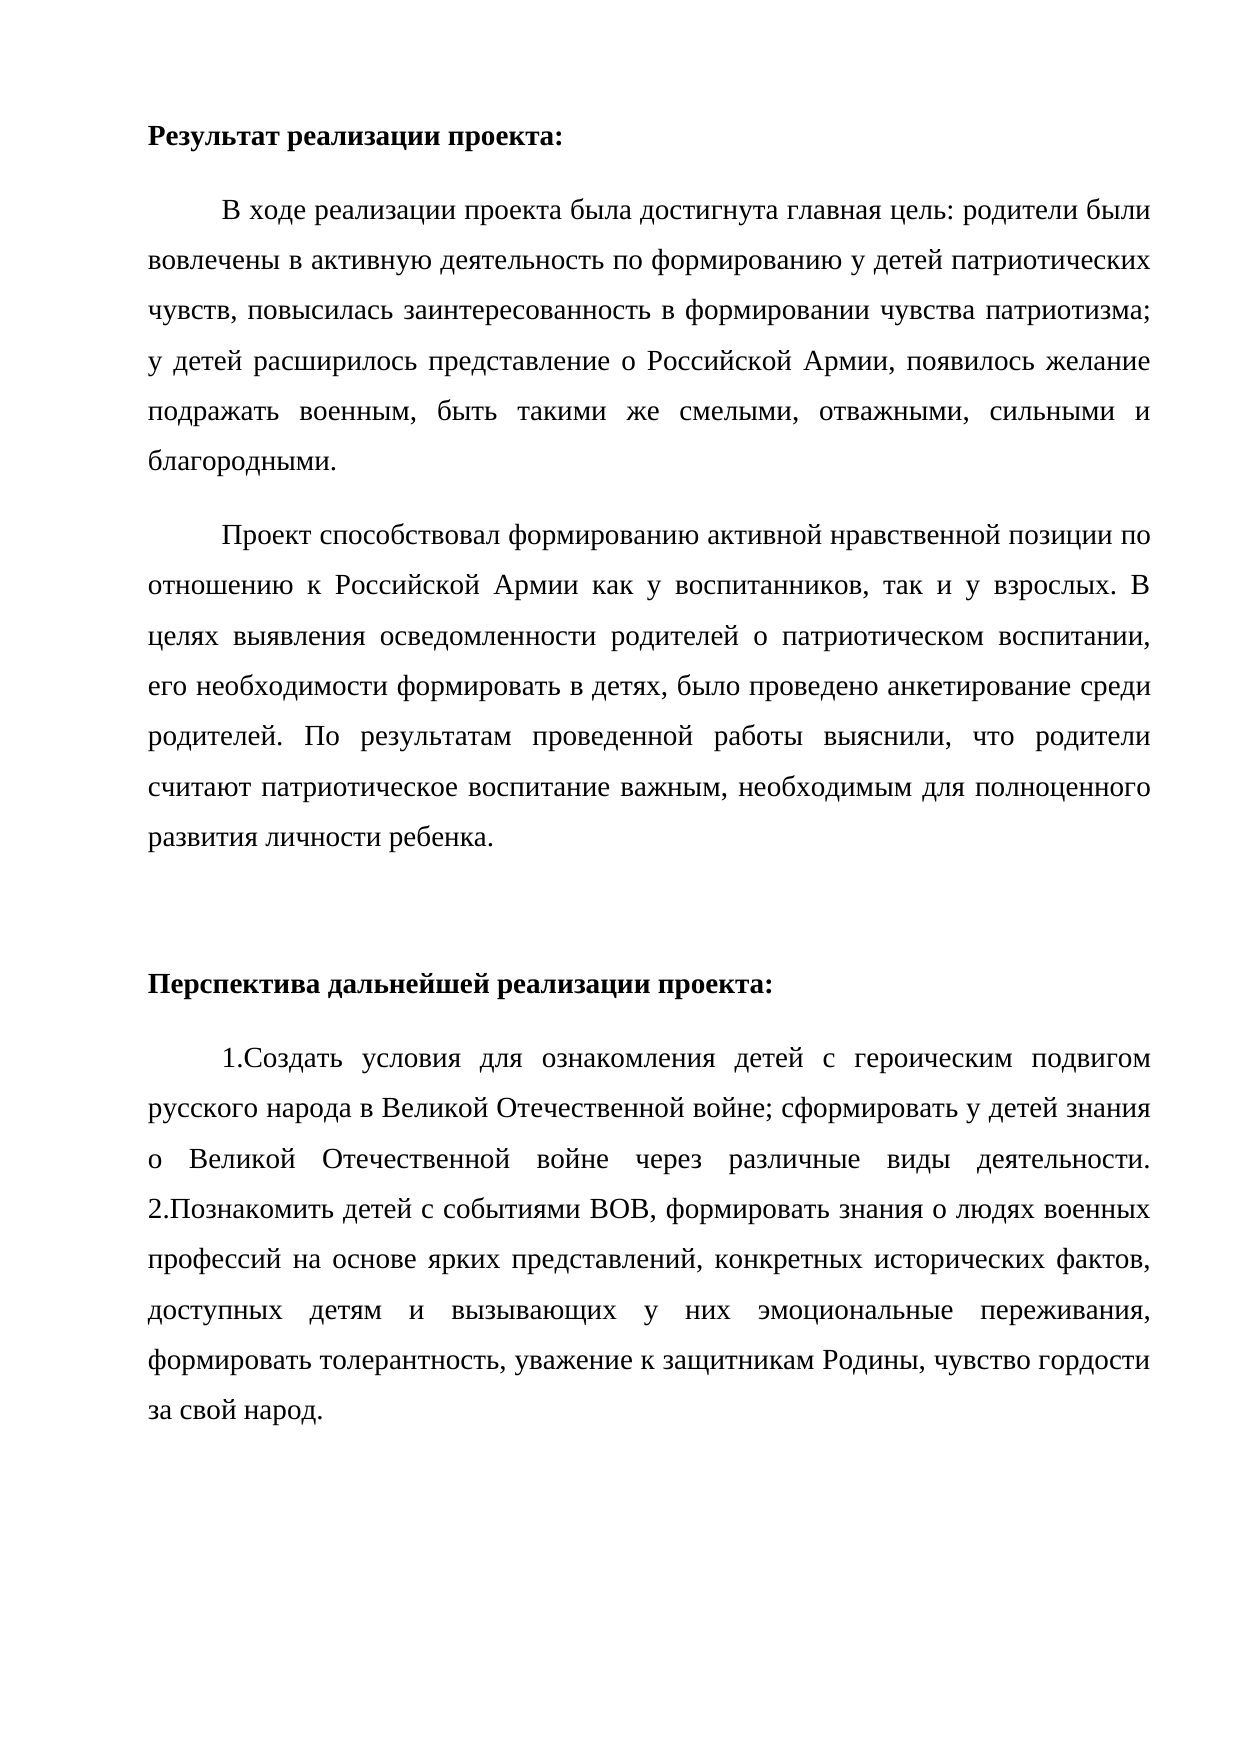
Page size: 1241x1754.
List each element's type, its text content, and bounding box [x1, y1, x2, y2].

text Результат реализации проекта: [148, 118, 1152, 152]
text 1.Создать условия для ознакомления детей с героическим подвигом русского народа в Великой Отечественной войне; сформировать у детей знания о Великой Отечественной войне через различные виды деятельности. 2.Познакомить детей с событиями ВОВ, формировать знания о людях военных профессий на основе ярких представлений, конкретных исторических фактов, доступных детям и вызывающих у них эмоциональные переживания, формировать толерантность, уважение к защитникам Родины, чувство гордости за свой народ. [148, 1040, 1152, 1426]
text Перспектива дальнейшей реализации проекта: [148, 967, 1152, 1000]
text В ходе реализации проекта была достигнута главная цель: родители были вовлечены в активную деятельность по формированию у детей патриотических чувств, повысилась заинтересованность в формировании чувства патриотизма; у детей расширилось представление о Российской Армии, появилось желание подражать военным, быть такими же смелыми, отважными, сильными и благородными. [148, 192, 1152, 477]
text Проект способствовал формированию активной нравственной позиции по отношению к Российской Армии как у воспитанников, так и у взрослых. В целях выявления осведомленности родителей о патриотическом воспитании, его необходимости формировать в детях, было проведено анкетирование среди родителей. По результатам проведенной работы выяснили, что родители считают патриотическое воспитание важным, необходимым для полноценного развития личности ребенка. [148, 517, 1152, 853]
